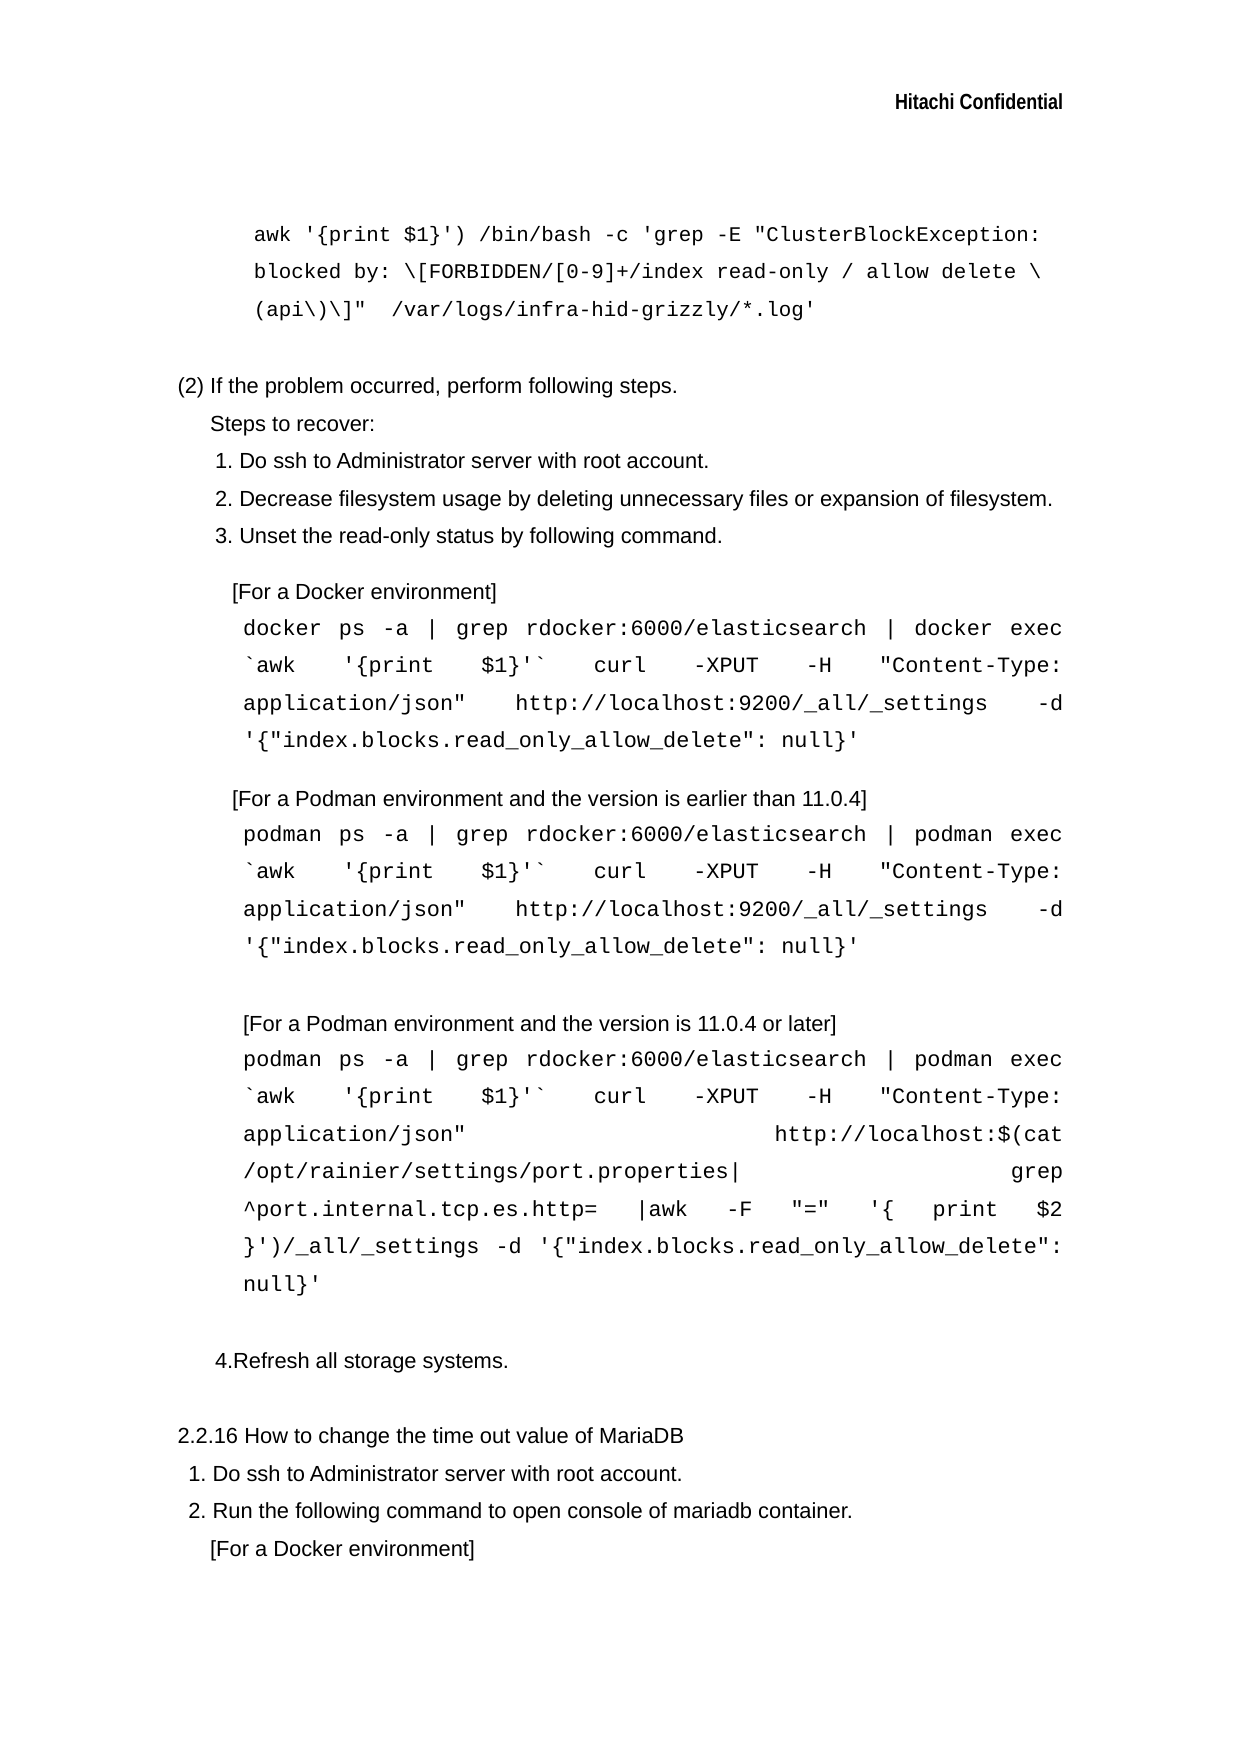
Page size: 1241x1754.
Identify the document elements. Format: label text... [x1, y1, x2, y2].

text (2) If the problem occurred, perform following steps. [177, 367, 1063, 404]
list docker ps -a | grep rdocker:6000/elasticsearch | docker exec `awk '{print $1}'` curl -XPUT -H "Content-Type: application/json" http://localhost:9200/_all/_settings -d '{"index.blocks.read_only_allow_delete": null}' [243, 611, 1063, 761]
text podman ps -a | grep rdocker:6000/elasticsearch | podman exec `awk '{print $1}'` curl -XPUT -H "Content-Type: application/json" http://localhost:$(cat /opt/rainier/settings/port.properties| grep ^port.internal.tcp.es.http= |awk -F "=" '{ print $2 }')/_all/_settings -d '{"index.blocks.read_only_allow_delete": null}' [243, 1042, 1063, 1304]
subtitle 2.2.16 How to change the time out value of MariaDB [177, 1417, 1063, 1454]
list 1. Do ssh to Administrator server with root account. [215, 442, 1063, 479]
list 4.Refresh all storage systems. [215, 1342, 1063, 1379]
list 2. Decrease filesystem usage by deleting unnecessary files or expansion of filesystem. [215, 479, 1063, 517]
list podman ps -a | grep rdocker:6000/elasticsearch | podman exec `awk '{print $1}'` curl -XPUT -H "Content-Type: application/json" http://localhost:9200/_all/_settings -d '{"index.blocks.read_only_allow_delete": null}' [243, 817, 1063, 967]
text 1. Do ssh to Administrator server with root account. [177, 1454, 1063, 1492]
text [For a Docker environment] [232, 573, 1063, 611]
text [254, 217, 1063, 329]
text [For a Docker environment] [210, 1529, 1063, 1567]
text [For a Podman environment and the version is earlier than 11.0.4] [232, 779, 1063, 817]
text 2. Run the following command to open console of mariadb container. [177, 1492, 1063, 1529]
text Steps to recover: [210, 404, 1063, 442]
list 3. Unset the read-only status by following command. [215, 517, 1063, 554]
list [For a Podman environment and the version is 11.0.4 or later] [243, 1004, 1063, 1042]
